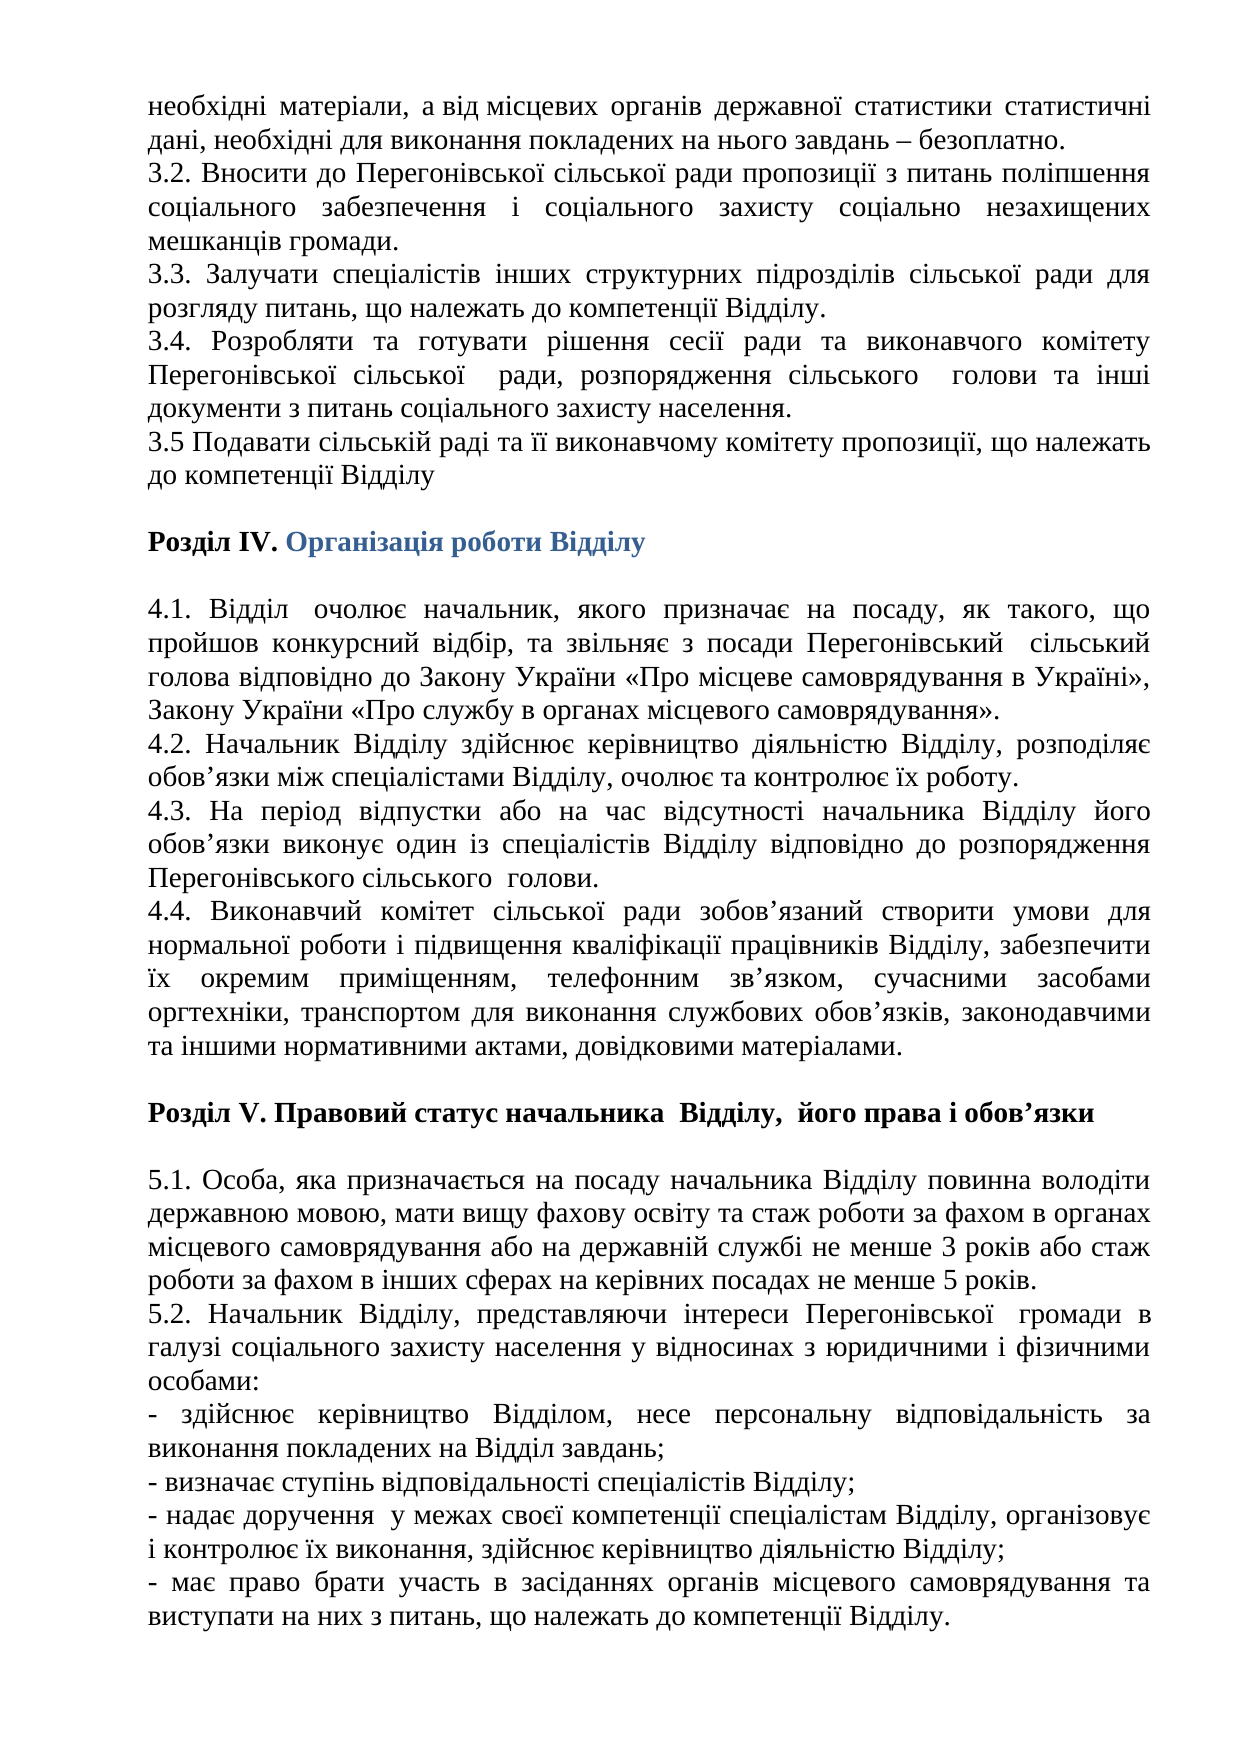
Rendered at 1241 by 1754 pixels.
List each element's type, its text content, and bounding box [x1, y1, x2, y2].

text 4.3. На період відпустки або на час відсутності начальника Відділу його обов’язки виконує один із спеціалістів Відділу відповідно до розпорядження Перегонівського сільського голови. [148, 793, 1152, 893]
text 3.4. Розробляти та готувати рішення сесії ради та виконавчого комітету Перегонівської сільської ради, розпорядження сільського голови та інші документи з питань соціального захисту населення. [148, 323, 1152, 424]
text 5.1. Особа, яка призначається на посаду начальника Відділу повинна володіти державною мовою, мати вищу фахову освіту та стаж роботи за фахом в органах місцевого самоврядування або на державній службі не менше 3 років або стаж роботи за фахом в інших сферах на керівних посадах не менше 5 років. [148, 1162, 1152, 1296]
text 4.1. Відділ очолює начальник, якого призначає на посаду, як такого, що пройшов конкурсний відбір, та звільняє з посади Перегонівський сільський голова відповідно до Закону України «Про місцеве самоврядування в Україні», Закону України «Про службу в органах місцевого самоврядування». [148, 592, 1152, 726]
text 3.5 Подавати сільській раді та її виконавчому комітету пропозиції, що належать до компетенції Відділу [148, 424, 1152, 491]
text Розділ V. Правовий статус начальника Відділу, його права і обов’язки [148, 1095, 1152, 1128]
text Розділ ІV. Організація роботи Відділу [148, 524, 1152, 558]
text 4.4. Виконавчий комітет сільської ради зобов’язаний створити умови для нормальної роботи і підвищення кваліфікації працівників Відділу, забезпечити їх окремим приміщенням, телефонним зв’язком, сучасними засобами оргтехніки, транспортом для виконання службових обов’язків, законодавчими та іншими нормативними актами, довідковими матеріалами. [148, 893, 1152, 1061]
text - визначає ступінь відповідальності спеціалістів Відділу; [148, 1464, 1152, 1497]
text 3.3. Залучати спеціалістів інших структурних підрозділів сільської ради для розгляду питань, що належать до компетенції Відділу. [148, 256, 1152, 323]
text 4.2. Начальник Відділу здійснює керівництво діяльністю Відділу, розподіляє обов’язки між спеціалістами Відділу, очолює та контролює їх роботу. [148, 726, 1152, 793]
text - має право брати участь в засіданнях органів місцевого самоврядування та виступати на них з питань, що належать до компетенції Відділу. [148, 1564, 1152, 1631]
text - здійснює керівництво Відділом, несе персональну відповідальність за виконання покладених на Відділ завдань; [148, 1397, 1152, 1464]
text 3.2. Вносити до Перегонівської сільської ради пропозиції з питань поліпшення соціального забезпечення і соціального захисту соціально незахищених мешканців громади. [148, 156, 1152, 256]
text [148, 88, 1152, 156]
text 5.2. Начальник Відділу, представляючи інтереси Перегонівської громади в галузі соціального захисту населення у відносинах з юридичними і фізичними особами: [148, 1296, 1152, 1397]
text - надає доручення у межах своєї компетенції спеціалістам Відділу, організовує і контролює їх виконання, здійснює керівництво діяльністю Відділу; [148, 1497, 1152, 1564]
